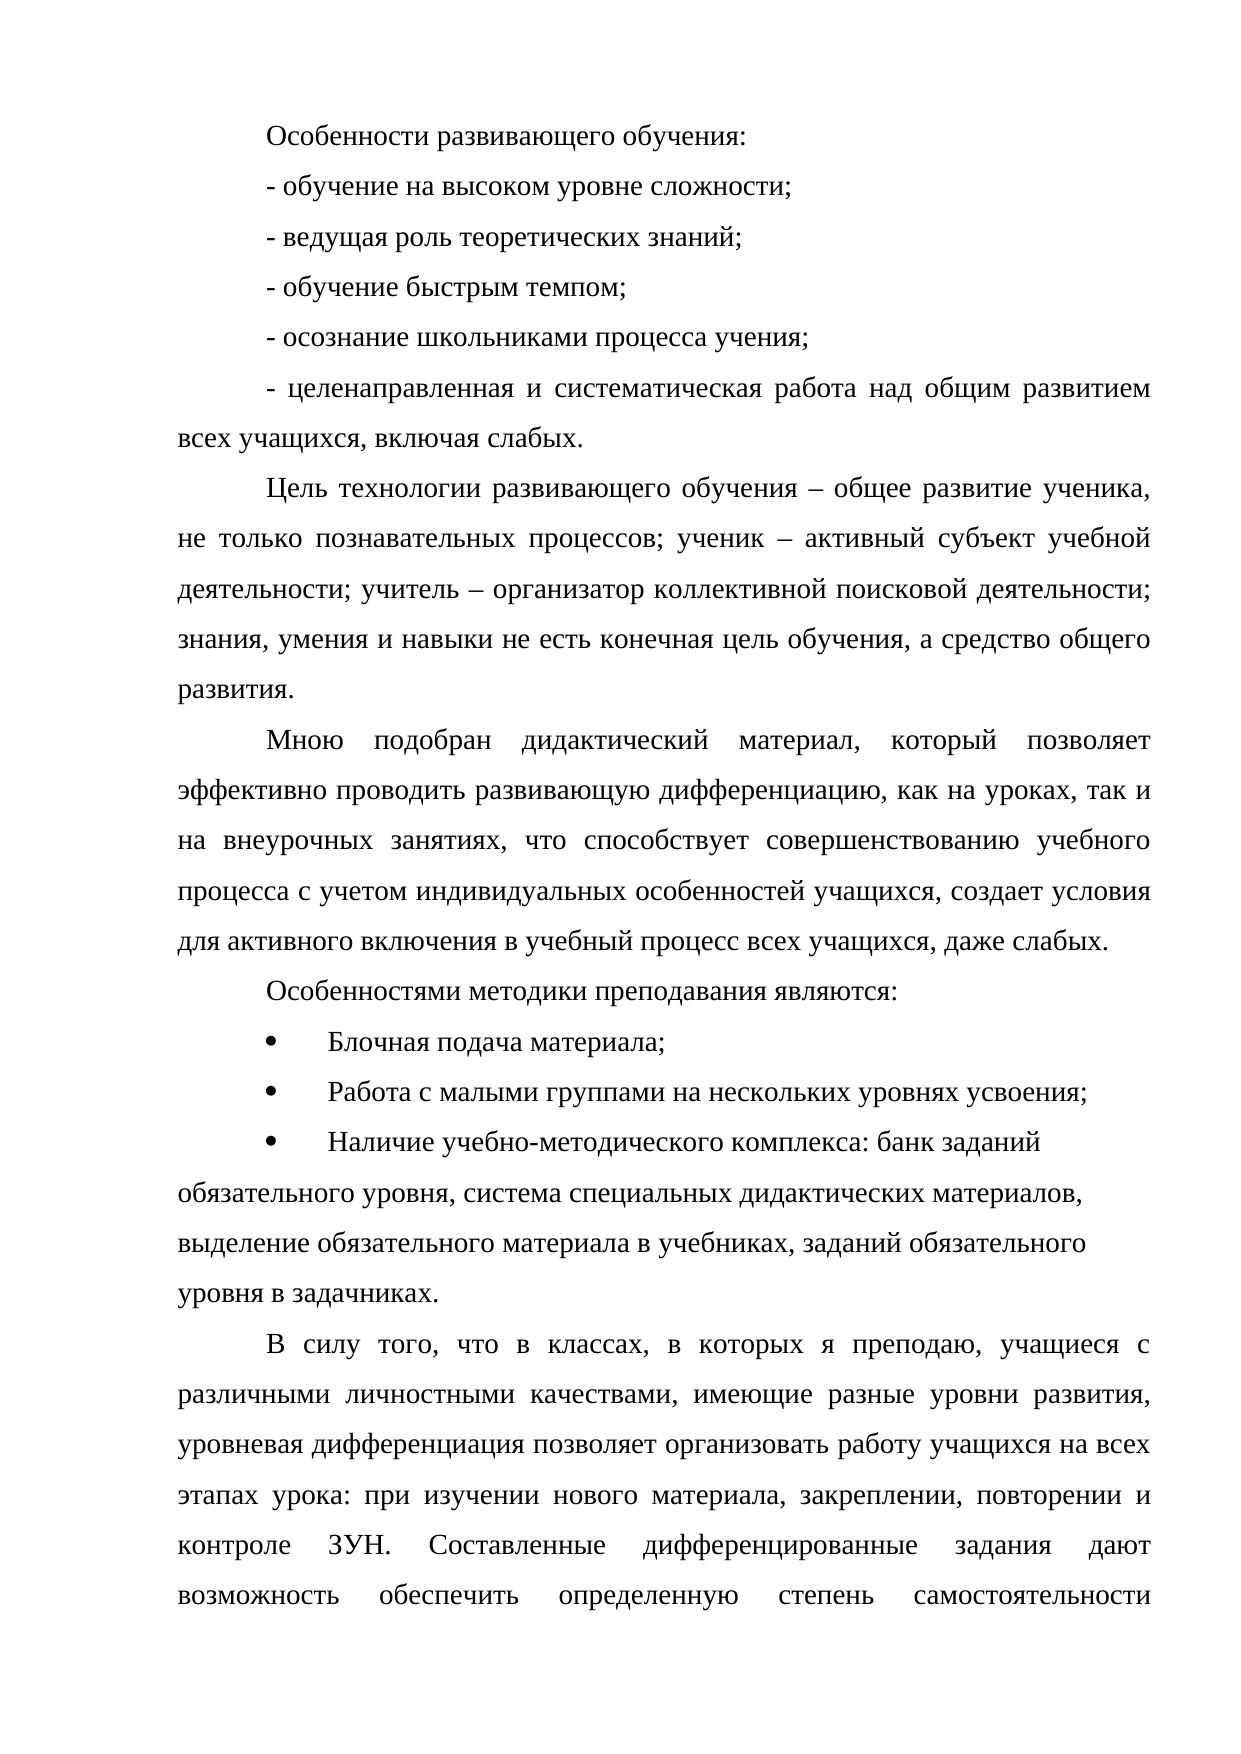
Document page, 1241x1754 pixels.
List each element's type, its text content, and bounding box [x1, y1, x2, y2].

list Блочная подача материала; [177, 1024, 1152, 1057]
text - ведущая роль теоретических знаний; [177, 219, 1152, 252]
text Цель технологии развивающего обучения – общее развитие ученика, не только познавательных процессов; ученик – активный субъект учебной деятельности; учитель – организатор коллективной поисковой деятельности; знания, умения и навыки не есть конечная цель обучения, а средство общего развития. [177, 470, 1152, 705]
text Мною подобран дидактический материал, который позволяет эффективно проводить развивающую дифференциацию, как на уроках, так и на внеурочных занятиях, что способствует совершенствованию учебного процесса с учетом индивидуальных особенностей учащихся, создает условия для активного включения в учебный процесс всех учащихся, даже слабых. [177, 722, 1152, 957]
text - осознание школьниками процесса учения; [177, 319, 1152, 353]
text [177, 1326, 1152, 1611]
text - целенаправленная и систематическая работа над общим развитием всех учащихся, включая слабых. [177, 370, 1152, 453]
text Особенности развивающего обучения: [266, 118, 1152, 152]
list Работа с малыми группами на нескольких уровнях усвоения; [177, 1074, 1152, 1108]
text - обучение быстрым темпом; [177, 269, 1152, 303]
list Наличие учебно-методического комплекса: банк заданий обязательного уровня, система специальных дидактических материалов, выделение обязательного материала в учебниках, заданий обязательного уровня в задачниках. [177, 1124, 1152, 1309]
text - обучение на высоком уровне сложности; [177, 168, 1152, 202]
text Особенностями методики преподавания являются: [177, 973, 1152, 1007]
